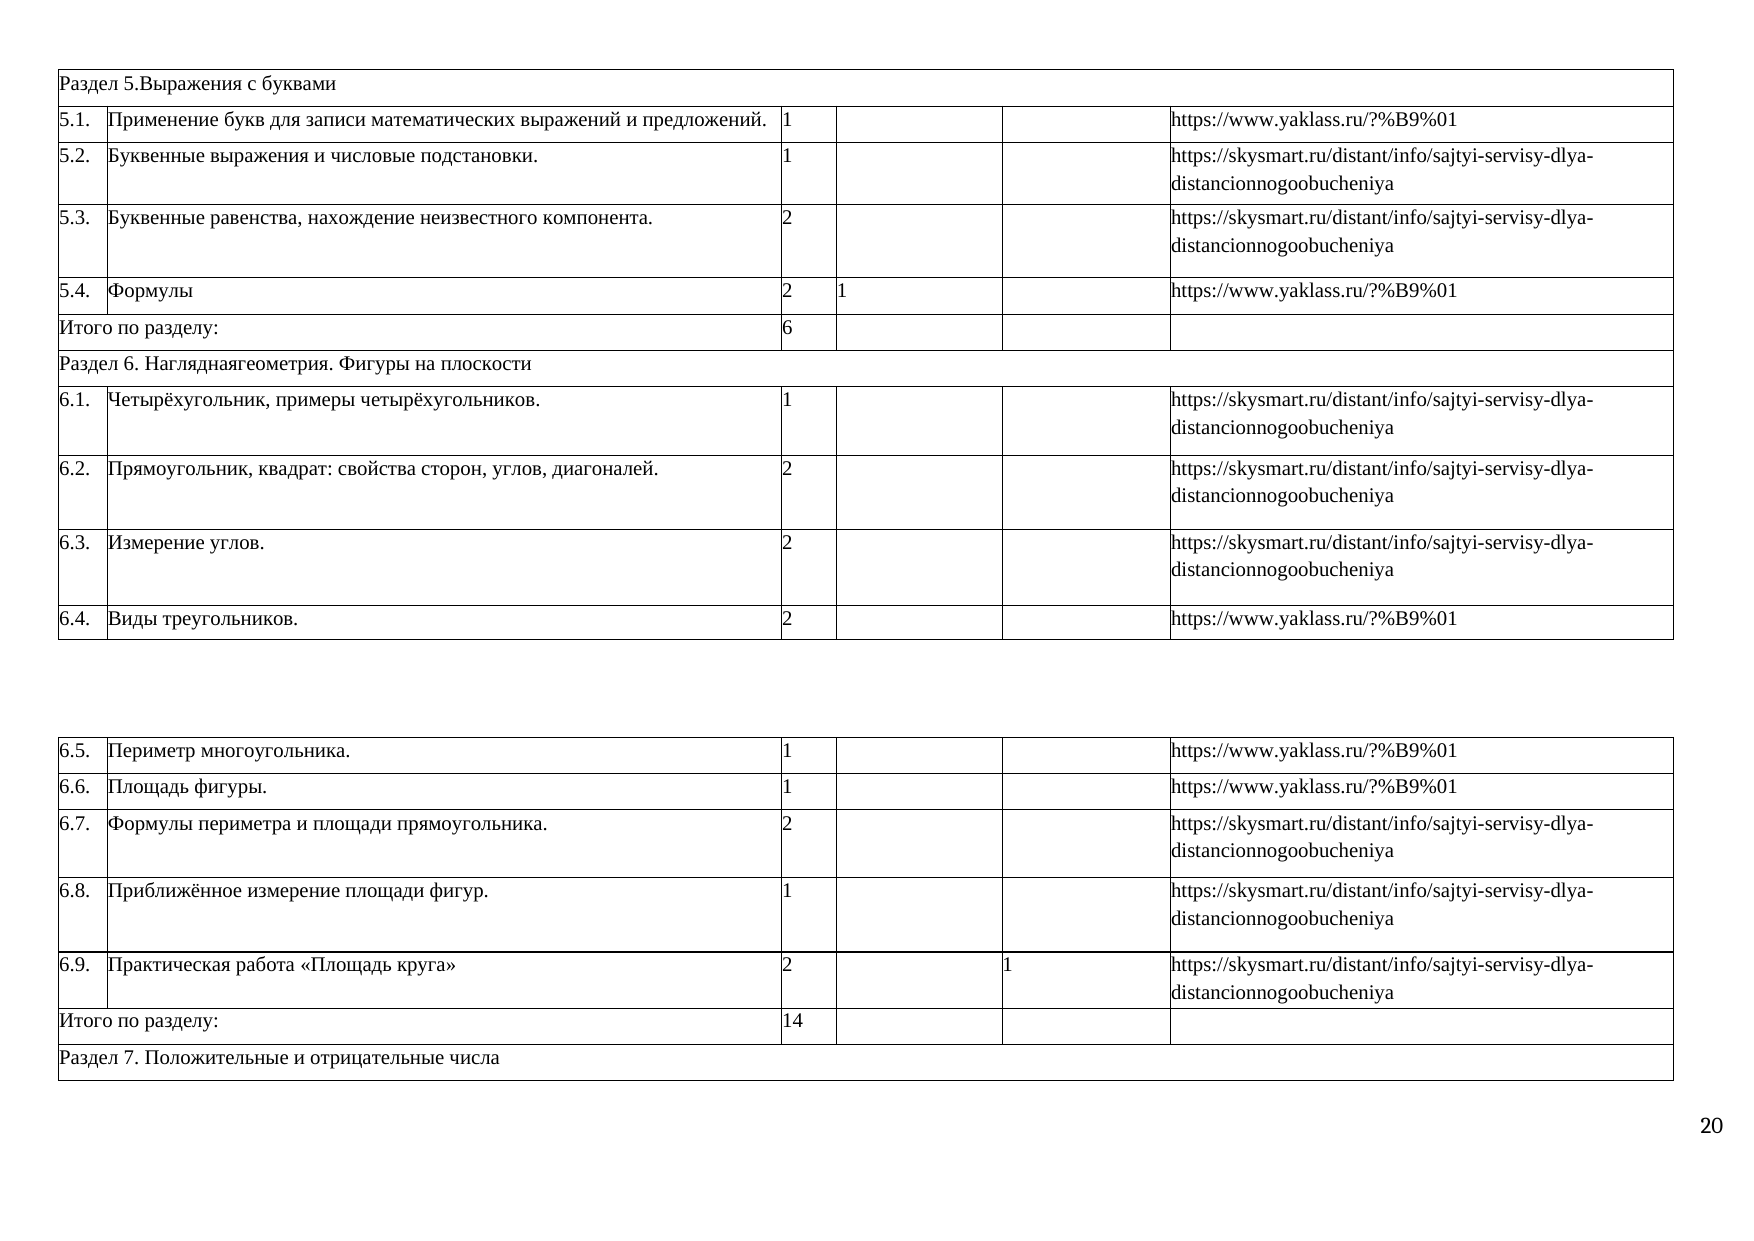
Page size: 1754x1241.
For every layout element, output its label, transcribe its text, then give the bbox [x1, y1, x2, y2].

table_cell [837, 1009, 1002, 1044]
table_cell 1 [1003, 953, 1170, 1007]
table_header 6.5. [59, 738, 107, 773]
table_cell 5.1. [59, 107, 107, 142]
table_cell Итого по разделу: [59, 1009, 781, 1044]
table_cell 6.9. [59, 953, 107, 1007]
table_cell Практическая работа «Площадь круга» [108, 953, 781, 1007]
table_cell 6.8. [59, 878, 107, 951]
table_cell 5.2. [59, 143, 107, 204]
table_cell Прямоугольник, квадрат: свойства сторон, углов, диагоналей. [108, 456, 781, 528]
table_cell 6.1. [59, 387, 107, 454]
table_cell [837, 878, 1002, 951]
table_cell [1003, 107, 1170, 142]
table_cell [837, 205, 1002, 277]
table_cell Буквенные равенства, нахождение неизвестного компонента. [108, 205, 781, 277]
table_cell Измерение углов. [108, 530, 781, 605]
table_cell [837, 456, 1002, 528]
table_cell https://skysmart.ru/distant/info/sajtyi-servisy-dlya-distancionnogoobucheniya [1171, 810, 1673, 877]
table_header Периметр многоугольника. [108, 738, 781, 773]
table_cell 6 [782, 315, 836, 350]
table_cell 2 [782, 456, 836, 528]
table_cell Итого по разделу: [59, 315, 781, 350]
table_cell [1003, 810, 1170, 877]
table_cell https://www.yaklass.ru/?%B9%01 [1171, 606, 1673, 639]
table_cell 1 [782, 107, 836, 142]
table_cell [837, 143, 1002, 204]
table_cell https://skysmart.ru/distant/info/sajtyi-servisy-dlya-distancionnogoobucheniya [1171, 205, 1673, 277]
table_cell 6.2. [59, 456, 107, 528]
table_cell 1 [782, 878, 836, 951]
table_cell 6.7. [59, 810, 107, 877]
table_cell 2 [782, 278, 836, 313]
table_cell https://www.yaklass.ru/?%B9%01 [1171, 278, 1673, 313]
table_cell [837, 606, 1002, 639]
table_header [1003, 738, 1170, 773]
table_cell Формулы периметра и площади прямоугольника. [108, 810, 781, 877]
table_header 1 [782, 738, 836, 773]
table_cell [1171, 143, 1673, 204]
table_cell 2 [782, 205, 836, 277]
table_cell 14 [782, 1009, 836, 1044]
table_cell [1171, 953, 1673, 1007]
table_cell 2 [782, 810, 836, 877]
table_cell 2 [782, 530, 836, 605]
table_cell Буквенные выражения и числовые подстановки. [108, 143, 781, 204]
table_cell Виды треугольников. [108, 606, 781, 639]
table_cell Раздел 7. Положительные и отрицательные числа [59, 1045, 1673, 1080]
table_cell [837, 774, 1002, 809]
table_cell [1003, 143, 1170, 204]
table_cell [1003, 315, 1170, 350]
table_cell 2 [782, 606, 836, 639]
table_cell 2 [782, 953, 836, 1007]
table_cell [1003, 205, 1170, 277]
table_cell [837, 810, 1002, 877]
table_cell [837, 387, 1002, 454]
table_cell [837, 530, 1002, 605]
table_cell [1003, 774, 1170, 809]
table_cell [1003, 456, 1170, 528]
table_cell [1003, 878, 1170, 951]
table_cell https://skysmart.ru/distant/info/sajtyi-servisy-dlya-distancionnogoobucheniya [1171, 878, 1673, 951]
table_cell [1003, 606, 1170, 639]
table_cell 6.4. [59, 606, 107, 639]
table_cell 5.3. [59, 205, 107, 277]
table_cell 6.3. [59, 530, 107, 605]
table_cell 1 [782, 387, 836, 454]
table_cell [837, 953, 1002, 1007]
table_cell https://www.yaklass.ru/?%B9%01 [1171, 107, 1673, 142]
table_cell https://www.yaklass.ru/?%B9%01 [1171, 774, 1673, 809]
table_cell [1003, 387, 1170, 454]
table_cell [1003, 530, 1170, 605]
table_header https://www.yaklass.ru/?%B9%01 [1171, 738, 1673, 773]
table_cell https://skysmart.ru/distant/info/sajtyi-servisy-dlya-distancionnogoobucheniya [1171, 456, 1673, 528]
table_header [837, 738, 1002, 773]
table_cell [837, 107, 1002, 142]
table_cell 6.6. [59, 774, 107, 809]
table_cell 1 [837, 278, 1002, 313]
table_cell [1171, 315, 1673, 350]
table_cell https://skysmart.ru/distant/info/sajtyi-servisy-dlya-distancionnogoobucheniya [1171, 530, 1673, 605]
table_cell [837, 315, 1002, 350]
table_cell [1171, 1009, 1673, 1044]
table_cell https://skysmart.ru/distant/info/sajtyi-servisy-dlya-distancionnogoobucheniya [1171, 387, 1673, 454]
table_cell Четырёхугольник, примеры четырёхугольников. [108, 387, 781, 454]
table_cell 1 [782, 774, 836, 809]
table_cell [1003, 1009, 1170, 1044]
table_cell [1003, 278, 1170, 313]
table_cell Раздел 5.Выражения с буквами [59, 70, 1673, 106]
table_cell Формулы [108, 278, 781, 313]
table_cell Применение букв для записи математических выражений и предложений. [108, 107, 781, 142]
table_cell Площадь фигуры. [108, 774, 781, 809]
table_cell Раздел 6. Нагляднаягеометрия. Фигуры на плоскости [59, 351, 1673, 386]
table_cell 5.4. [59, 278, 107, 313]
table_cell Приближённое измерение площади фигур. [108, 878, 781, 951]
table_cell 1 [782, 143, 836, 204]
